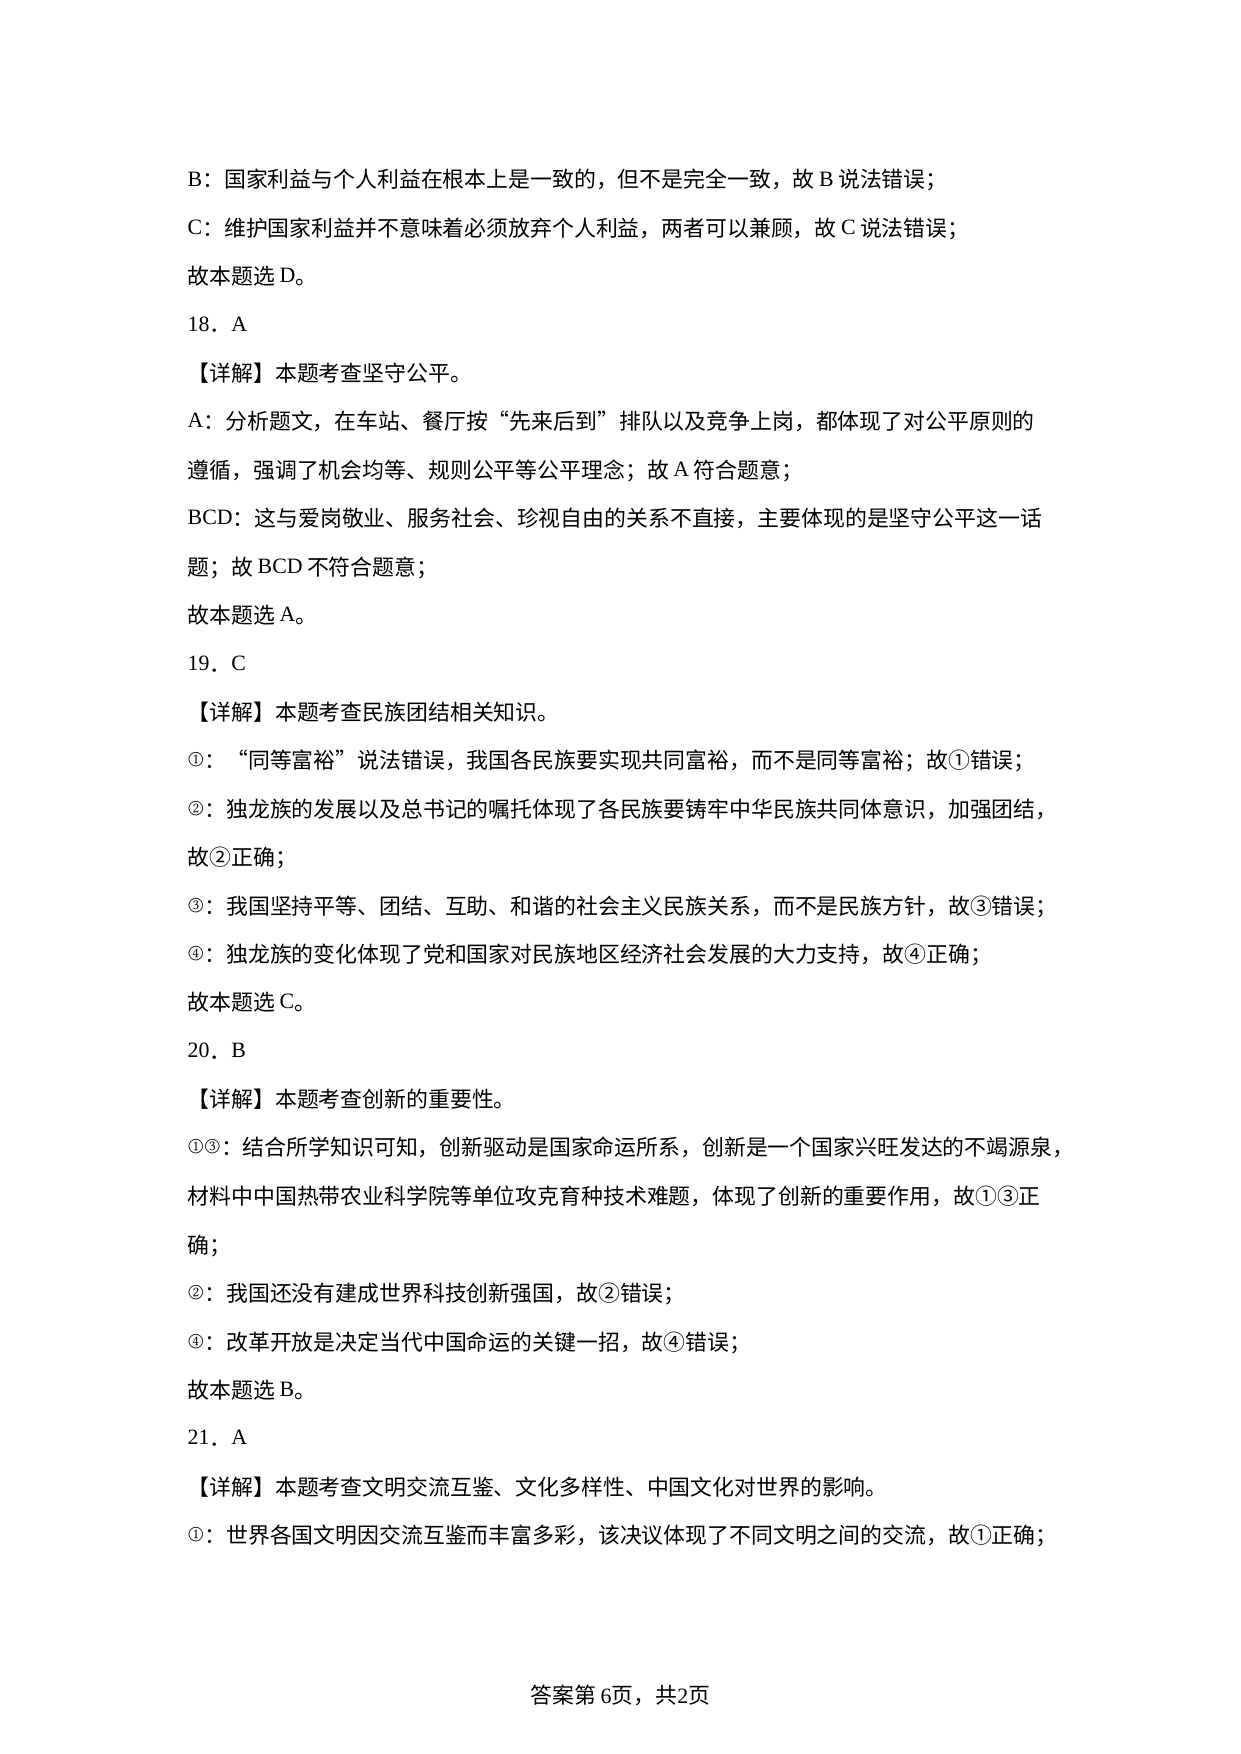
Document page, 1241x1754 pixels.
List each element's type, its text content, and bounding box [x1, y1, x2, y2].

text 【详解】本题考查文明交流互鉴、文化多样性、中国文化对世界的影响。 [187, 1469, 1053, 1502]
text 故本题选B。 [187, 1372, 1053, 1405]
text ④：改革开放是决定当代中国命运的关键一招，故④错误； [187, 1324, 1053, 1357]
text 21．A [187, 1421, 1053, 1453]
text BCD：这与爱岗敬业、服务社会、珍视自由的关系不直接，主要体现的是坚守公平这一话题；故BCD不符合题意； [187, 501, 1053, 582]
text ①：“同等富裕”说法错误，我国各民族要实现共同富裕，而不是同等富裕；故①错误； [187, 743, 1053, 775]
text 【详解】本题考查创新的重要性。 [187, 1082, 1053, 1114]
text C：维护国家利益并不意味着必须放弃个人利益，两者可以兼顾，故C说法错误； [187, 210, 1053, 243]
text B：国家利益与个人利益在根本上是一致的，但不是完全一致，故B说法错误； [187, 162, 1053, 194]
text 18．A [187, 307, 1053, 339]
text ②：我国还没有建成世界科技创新强国，故②错误； [187, 1276, 1053, 1308]
text ④：独龙族的变化体现了党和国家对民族地区经济社会发展的大力支持，故④正确； [187, 937, 1053, 969]
text 故本题选D。 [187, 259, 1053, 291]
text 19．C [187, 646, 1053, 679]
text 20．B [187, 1033, 1053, 1066]
text 【详解】本题考查民族团结相关知识。 [187, 694, 1053, 727]
text 【详解】本题考查坚守公平。 [187, 355, 1053, 388]
text 故本题选C。 [187, 985, 1053, 1017]
text ③：我国坚持平等、团结、互助、和谐的社会主义民族关系，而不是民族方针，故③错误； [187, 888, 1053, 921]
text 故本题选A。 [187, 598, 1053, 630]
text ②：独龙族的发展以及总书记的嘱托体现了各民族要铸牢中华民族共同体意识，加强团结，故②正确； [187, 791, 1053, 872]
text ①③：结合所学知识可知，创新驱动是国家命运所系，创新是一个国家兴旺发达的不竭源泉，材料中中国热带农业科学院等单位攻克育种技术难题，体现了创新的重要作用，故①③正确； [187, 1130, 1053, 1260]
text ①：世界各国文明因交流互鉴而丰富多彩，该决议体现了不同文明之间的交流，故①正确； [187, 1517, 1053, 1550]
text A：分析题文，在车站、餐厅按“先来后到”排队以及竞争上岗，都体现了对公平原则的遵循，强调了机会均等、规则公平等公平理念；故A符合题意； [187, 404, 1053, 485]
